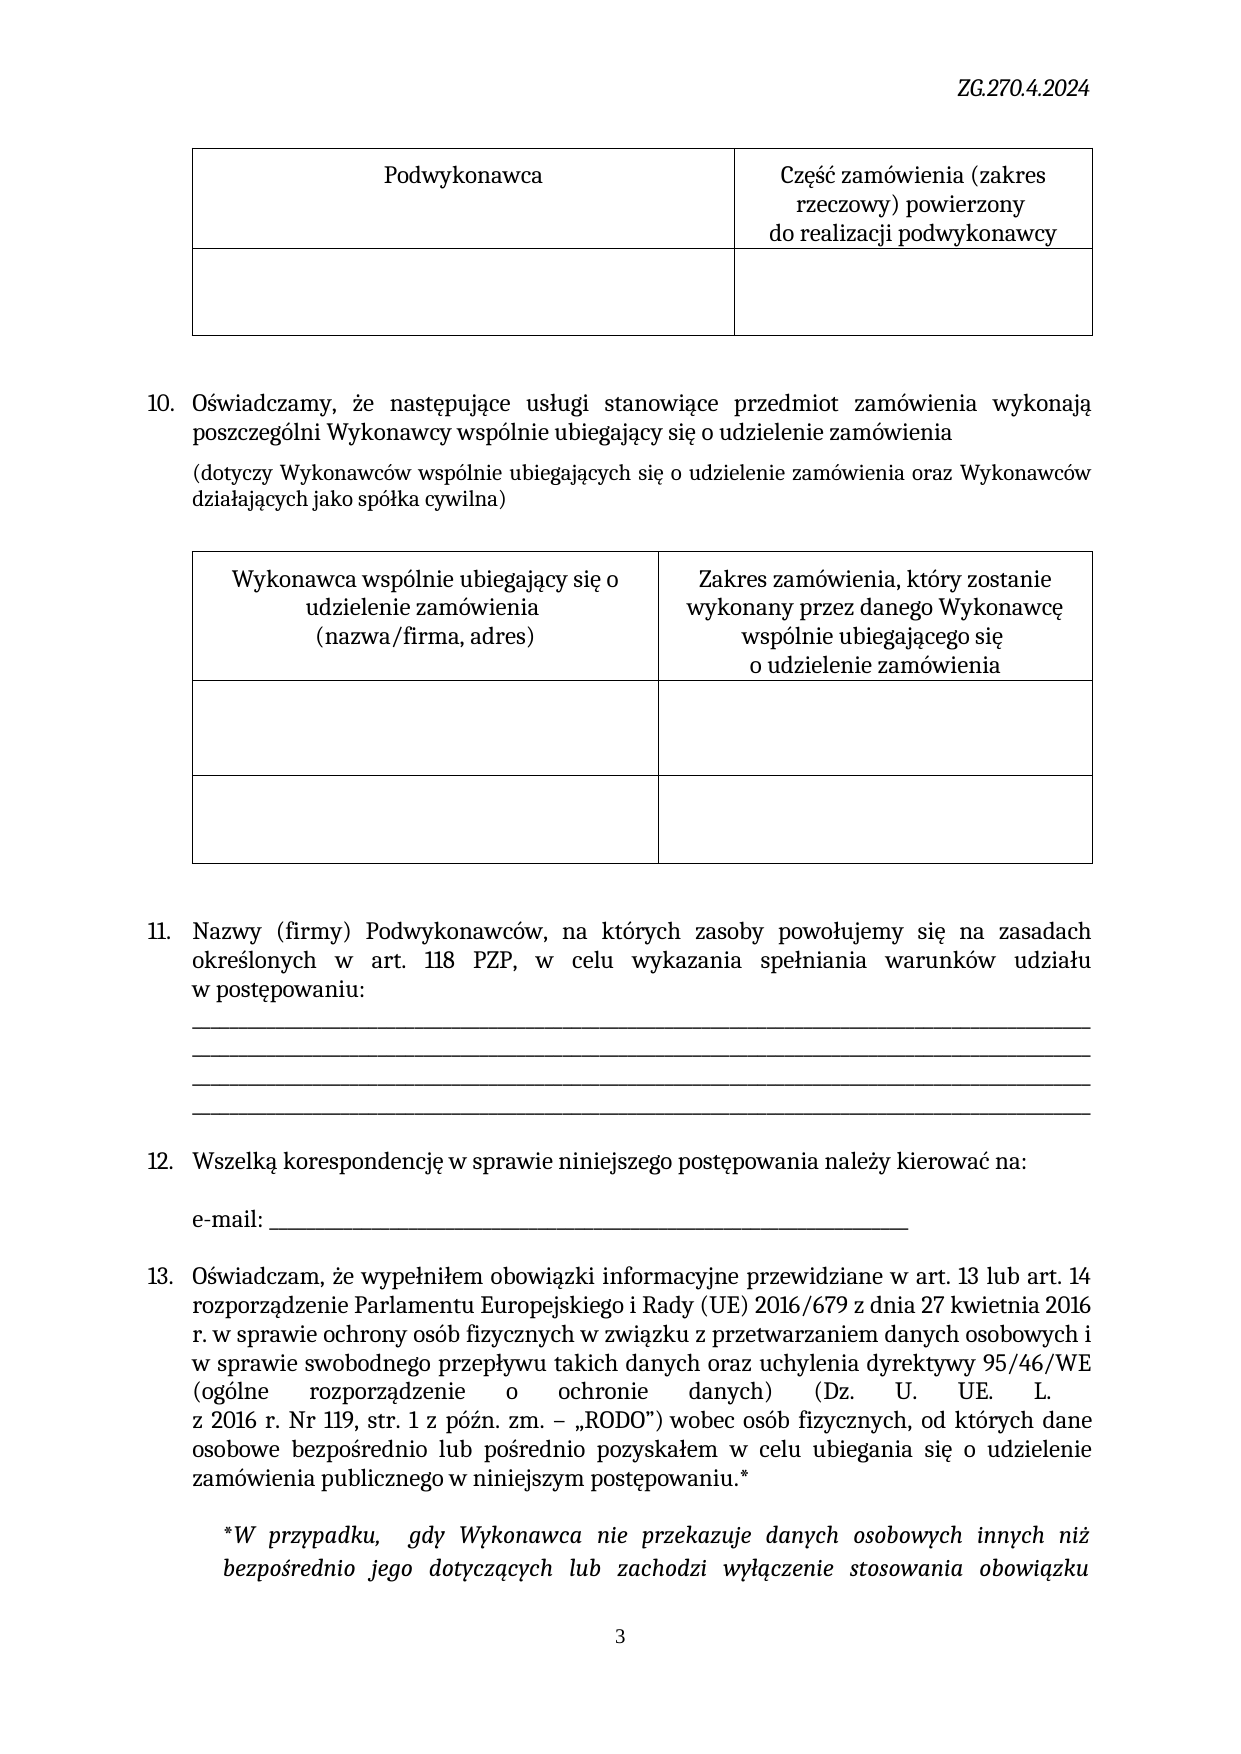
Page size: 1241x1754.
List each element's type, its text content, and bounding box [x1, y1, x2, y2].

table_cell [659, 681, 1092, 775]
list (dotyczy Wykonawców wspólnie ubiegających się o udzielenie zamówienia oraz Wykonawców działających jako spółka cywilna) [192, 459, 1093, 512]
table_header Podwykonawca [193, 149, 734, 247]
table_cell [193, 776, 658, 862]
table_header Część zamówienia (zakres rzeczowy) powierzony do realizacji podwykonawcy [735, 149, 1092, 247]
table_cell [659, 776, 1092, 862]
list Nazwy (firmy) Podwykonawców, na których zasoby powołujemy się na zasadach określonych w art. 118 PZP, w celu wykazania spełniania warunków udziału w postępowaniu: ____________________________________________________________________________________________________________________________________________________________________________________________________________________________________________________________________________________________________________________________________________________________________________________________________ [148, 917, 1093, 1118]
list Oświadczam, że wypełniłem obowiązki informacyjne przewidziane w art. 13 lub art. 14 rozporządzenie Parlamentu Europejskiego i Rady (UE) 2016/679 z dnia 27 kwietnia 2016 r. w sprawie ochrony osób fizycznych w związku z przetwarzaniem danych osobowych i w sprawie swobodnego przepływu takich danych oraz uchylenia dyrektywy 95/46/WE (ogólne rozporządzenie o ochronie danych) (Dz. U. UE. L. z 2016 r. Nr 119, str. 1 z późn. zm. – „RODO”) wobec osób fizycznych, od których dane osobowe bezpośrednio lub pośrednio pozyskałem w celu ubiegania się o udzielenie zamówienia publicznego w niniejszym postępowaniu.* [148, 1262, 1093, 1492]
list Wszelką korespondencję w sprawie niniejszego postępowania należy kierować na: [148, 1147, 1093, 1176]
list Oświadczamy, że następujące usługi stanowiące przedmiot zamówienia wykonają poszczególni Wykonawcy wspólnie ubiegający się o udzielenie zamówienia [148, 389, 1093, 447]
table_header Wykonawca wspólnie ubiegający się o udzielenie zamówienia (nazwa/firma, adres) [193, 552, 658, 679]
table_cell [193, 681, 658, 775]
table_header Zakres zamówienia, który zostanie wykonany przez danego Wykonawcę wspólnie ubiegającego się o udzielenie zamówienia [659, 552, 1092, 679]
table_cell [735, 249, 1092, 334]
table_cell [193, 249, 734, 334]
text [223, 1521, 1093, 1583]
list e-mail: _____________________________________________________________________ [192, 1205, 1093, 1233]
